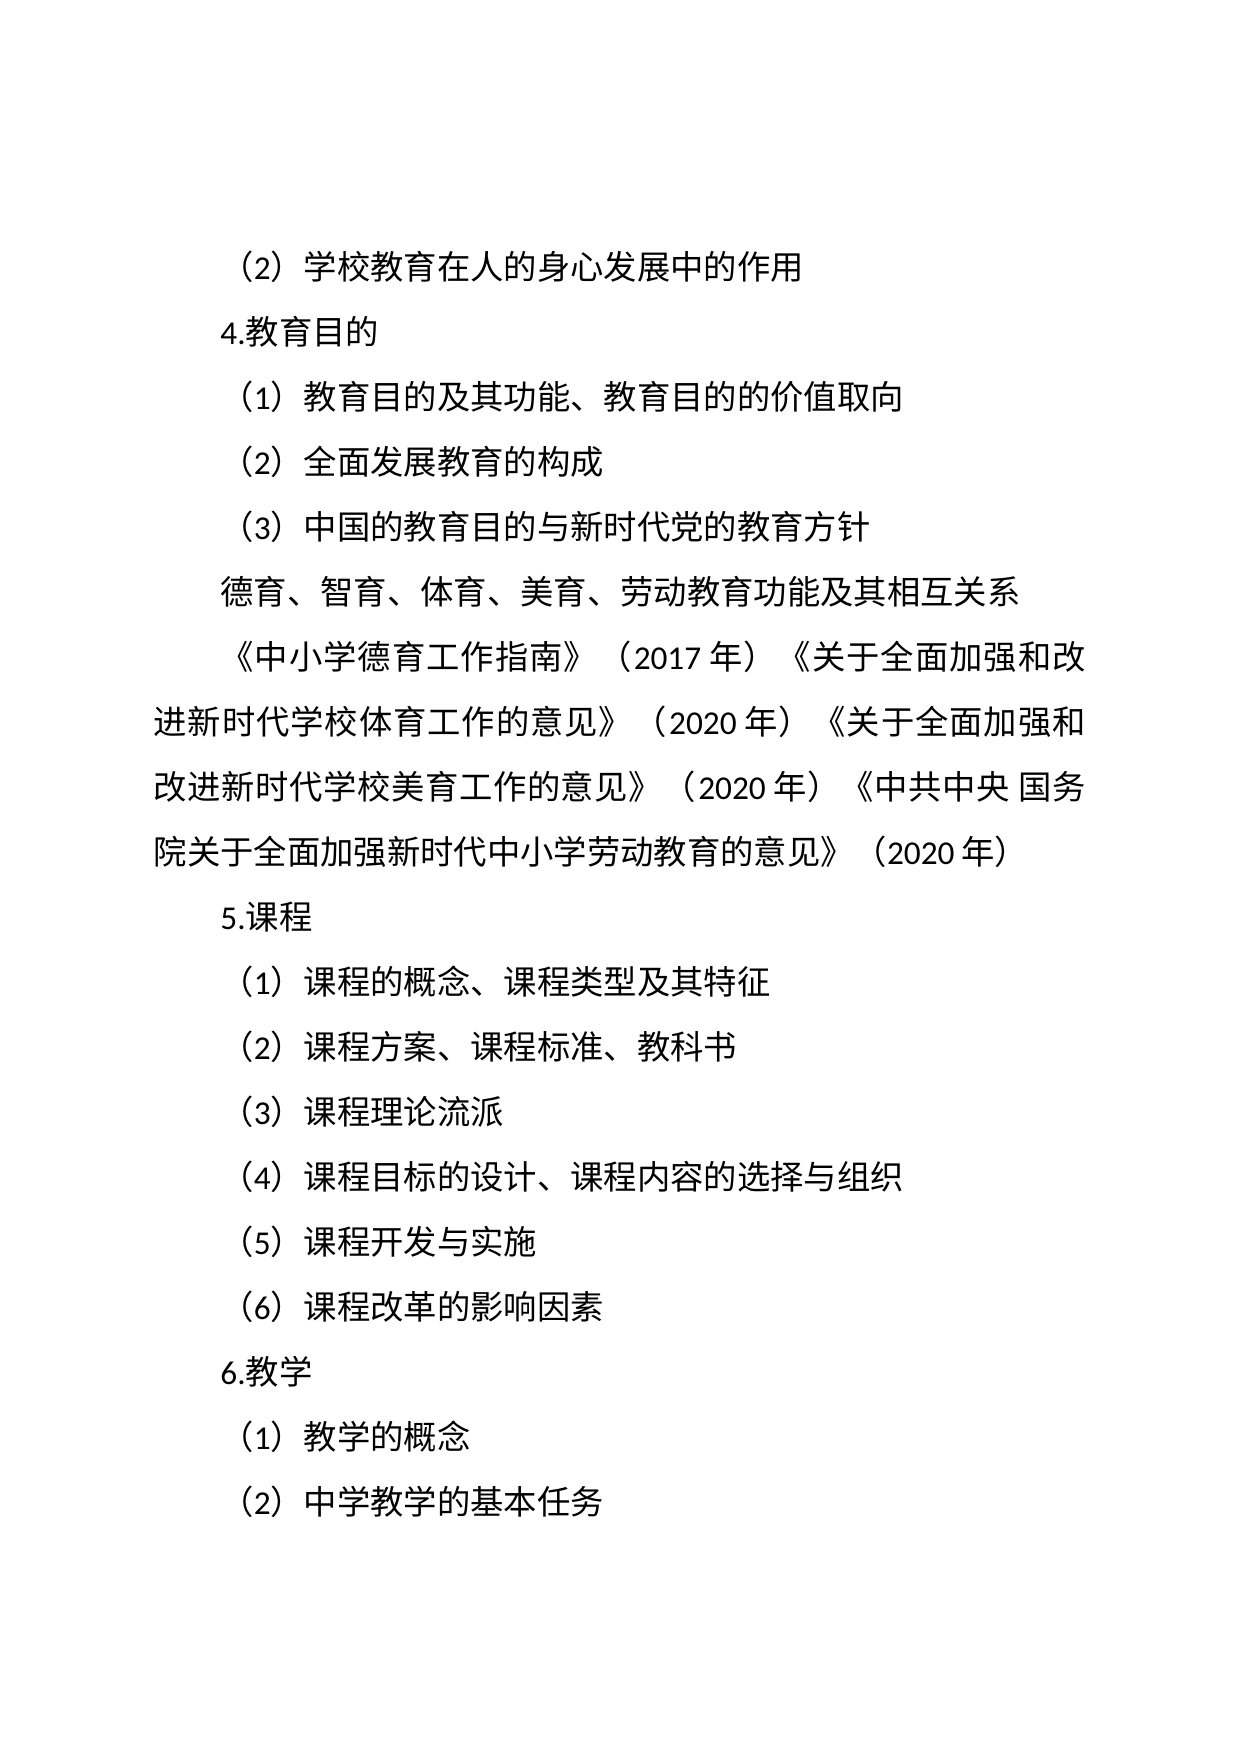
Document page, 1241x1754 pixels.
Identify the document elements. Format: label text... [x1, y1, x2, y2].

text 4.教育目的 [153, 298, 1087, 363]
text 《中小学德育工作指南》（2017年）《关于全面加强和改进新时代学校体育工作的意见》（2020年）《关于全面加强和改进新时代学校美育工作的意见》（2020年）《中共中央 国务院关于全面加强新时代中小学劳动教育的意见》（2020年） [153, 623, 1087, 883]
text （5）课程开发与实施 [153, 1208, 1087, 1273]
text （1）教育目的及其功能、教育目的的价值取向 [153, 363, 1087, 428]
text （2）中学教学的基本任务 [153, 1468, 1087, 1533]
text （3）课程理论流派 [153, 1078, 1087, 1143]
text （2）全面发展教育的构成 [153, 428, 1087, 493]
text （3）中国的教育目的与新时代党的教育方针 [153, 493, 1087, 558]
list 5.课程 [153, 883, 1087, 948]
list （1）课程的概念、课程类型及其特征 [153, 948, 1087, 1013]
list （2）课程方案、课程标准、教科书 [153, 1013, 1087, 1078]
text 6.教学 [153, 1338, 1087, 1403]
text （2）学校教育在人的身心发展中的作用 [153, 233, 1087, 298]
text （4）课程目标的设计、课程内容的选择与组织 [153, 1143, 1087, 1208]
text （6）课程改革的影响因素 [153, 1273, 1087, 1338]
text 德育、智育、体育、美育、劳动教育功能及其相互关系 [153, 558, 1087, 623]
text （1）教学的概念 [153, 1403, 1087, 1468]
